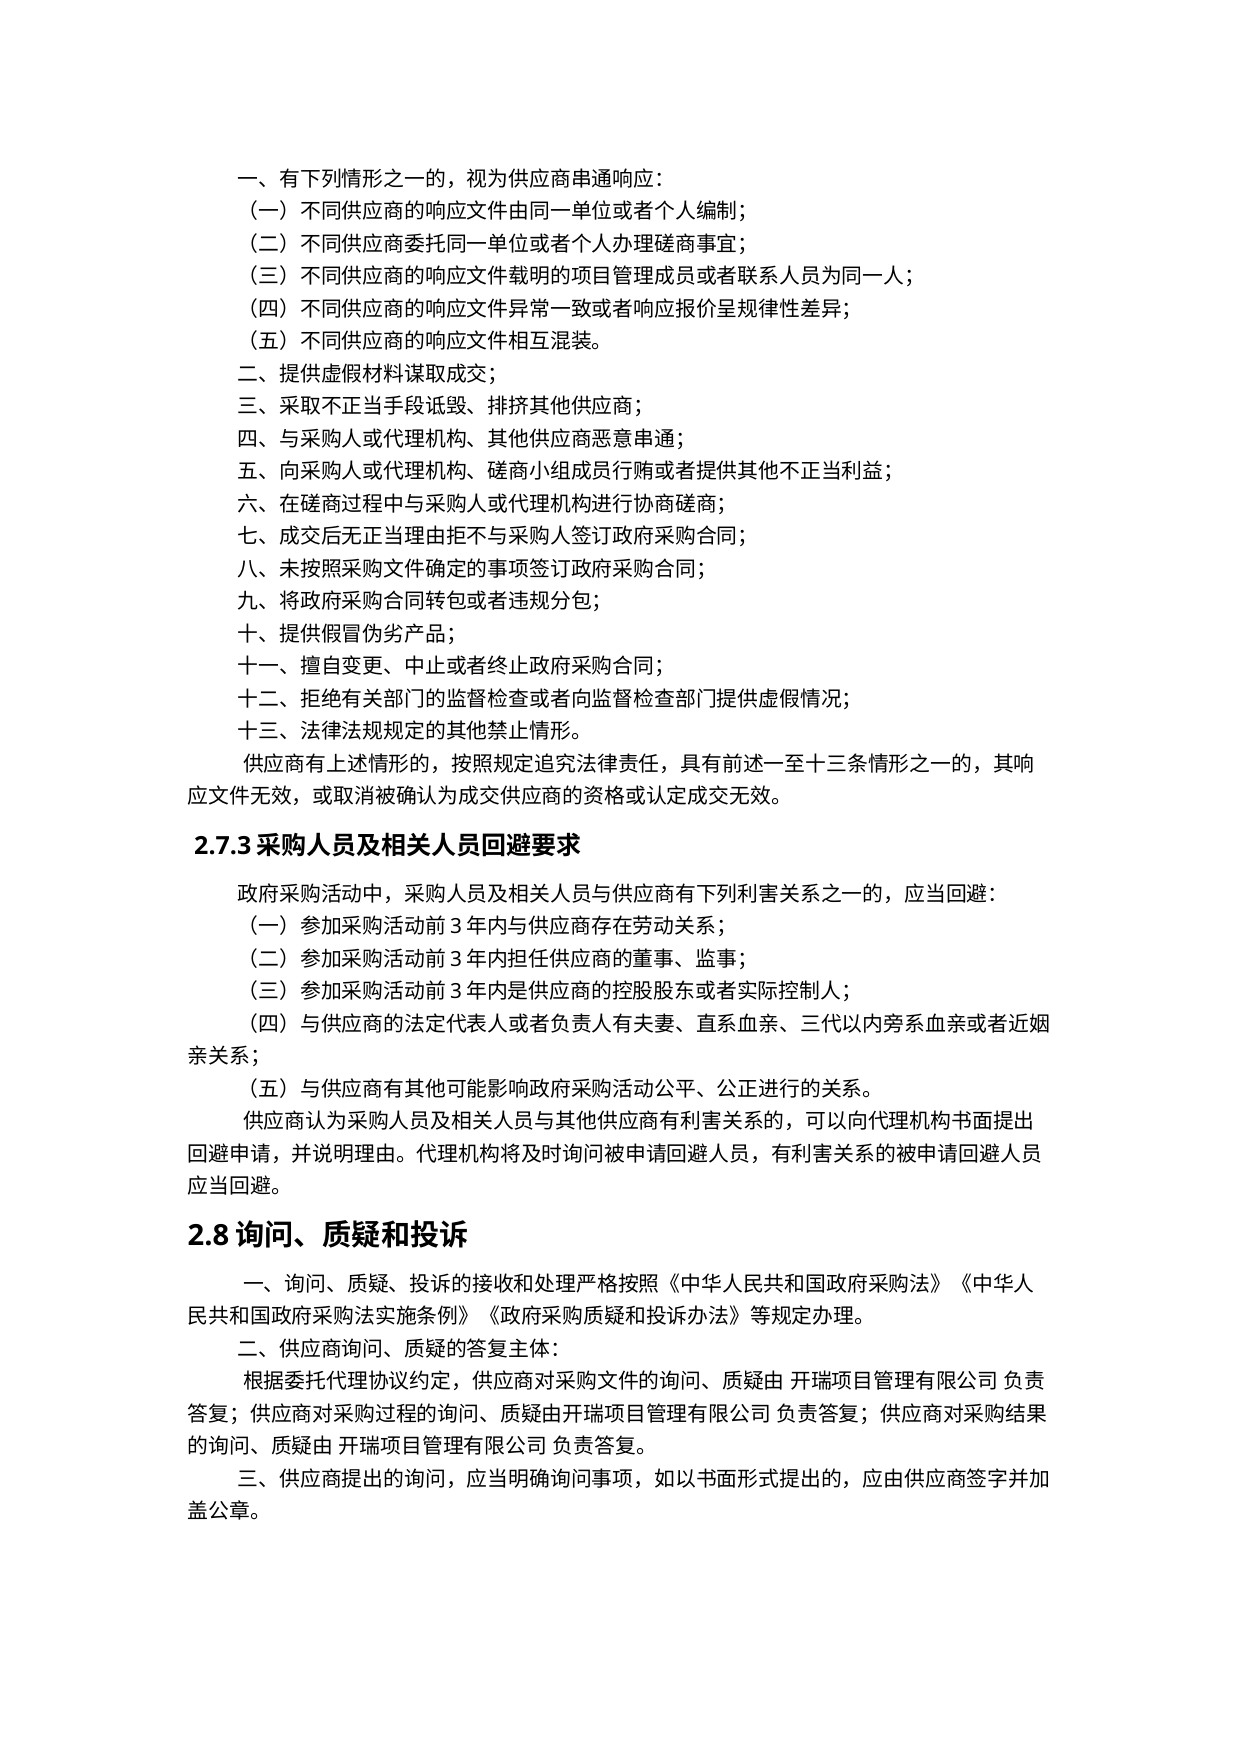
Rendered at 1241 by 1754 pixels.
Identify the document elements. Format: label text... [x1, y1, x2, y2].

text 十一、擅自变更、中止或者终止政府采购合同； [187, 649, 1053, 682]
text （二）不同供应商委托同一单位或者个人办理磋商事宜； [187, 227, 1053, 259]
text （五）与供应商有其他可能影响政府采购活动公平、公正进行的关系。 [187, 1072, 1053, 1104]
text 一、询问、质疑、投诉的接收和处理严格按照《中华人民共和国政府采购法》《中华人民共和国政府采购法实施条例》《政府采购质疑和投诉办法》等规定办理。 [187, 1267, 1053, 1332]
text 三、供应商提出的询问，应当明确询问事项，如以书面形式提出的，应由供应商签字并加盖公章。 [187, 1462, 1053, 1527]
text 2.7.3采购人员及相关人员回避要求 [187, 812, 1053, 877]
text 根据委托代理协议约定，供应商对采购文件的询问、质疑由 开瑞项目管理有限公司 负责答复；供应商对采购过程的询问、质疑由开瑞项目管理有限公司 负责答复；供应商对采购结果的询问、质疑由 开瑞项目管理有限公司 负责答复。 [187, 1364, 1053, 1462]
text （三）参加采购活动前3年内是供应商的控股股东或者实际控制人； [187, 974, 1053, 1007]
text 十二、拒绝有关部门的监督检查或者向监督检查部门提供虚假情况； [187, 682, 1053, 714]
text 九、将政府采购合同转包或者违规分包； [187, 584, 1053, 617]
text （三）不同供应商的响应文件载明的项目管理成员或者联系人员为同一人； [187, 259, 1053, 292]
text 政府采购活动中，采购人员及相关人员与供应商有下列利害关系之一的，应当回避： [187, 877, 1053, 909]
text 八、未按照采购文件确定的事项签订政府采购合同； [187, 552, 1053, 584]
text （四）不同供应商的响应文件异常一致或者响应报价呈规律性差异； [187, 292, 1053, 324]
text （一）参加采购活动前3年内与供应商存在劳动关系； [187, 909, 1053, 942]
text 二、供应商询问、质疑的答复主体： [187, 1332, 1053, 1364]
text 一、有下列情形之一的，视为供应商串通响应： [187, 162, 1053, 194]
text 十三、法律法规规定的其他禁止情形。 [187, 714, 1053, 747]
text 六、在磋商过程中与采购人或代理机构进行协商磋商； [187, 487, 1053, 519]
text 五、向采购人或代理机构、磋商小组成员行贿或者提供其他不正当利益； [187, 454, 1053, 487]
text 四、与采购人或代理机构、其他供应商恶意串通； [187, 422, 1053, 454]
text （五）不同供应商的响应文件相互混装。 [187, 324, 1053, 357]
text 十、提供假冒伪劣产品； [187, 617, 1053, 649]
text 二、提供虚假材料谋取成交； [187, 357, 1053, 389]
text 七、成交后无正当理由拒不与采购人签订政府采购合同； [187, 519, 1053, 552]
text （二）参加采购活动前3年内担任供应商的董事、监事； [187, 942, 1053, 974]
text 2.8询问、质疑和投诉 [187, 1202, 1053, 1267]
text （一）不同供应商的响应文件由同一单位或者个人编制； [187, 194, 1053, 227]
text （四）与供应商的法定代表人或者负责人有夫妻、直系血亲、三代以内旁系血亲或者近姻亲关系； [187, 1007, 1053, 1072]
text 供应商认为采购人员及相关人员与其他供应商有利害关系的，可以向代理机构书面提出回避申请，并说明理由。代理机构将及时询问被申请回避人员，有利害关系的被申请回避人员应当回避。 [187, 1104, 1053, 1202]
text 三、采取不正当手段诋毁、排挤其他供应商； [187, 389, 1053, 422]
text 供应商有上述情形的，按照规定追究法律责任，具有前述一至十三条情形之一的，其响应文件无效，或取消被确认为成交供应商的资格或认定成交无效。 [187, 747, 1053, 812]
